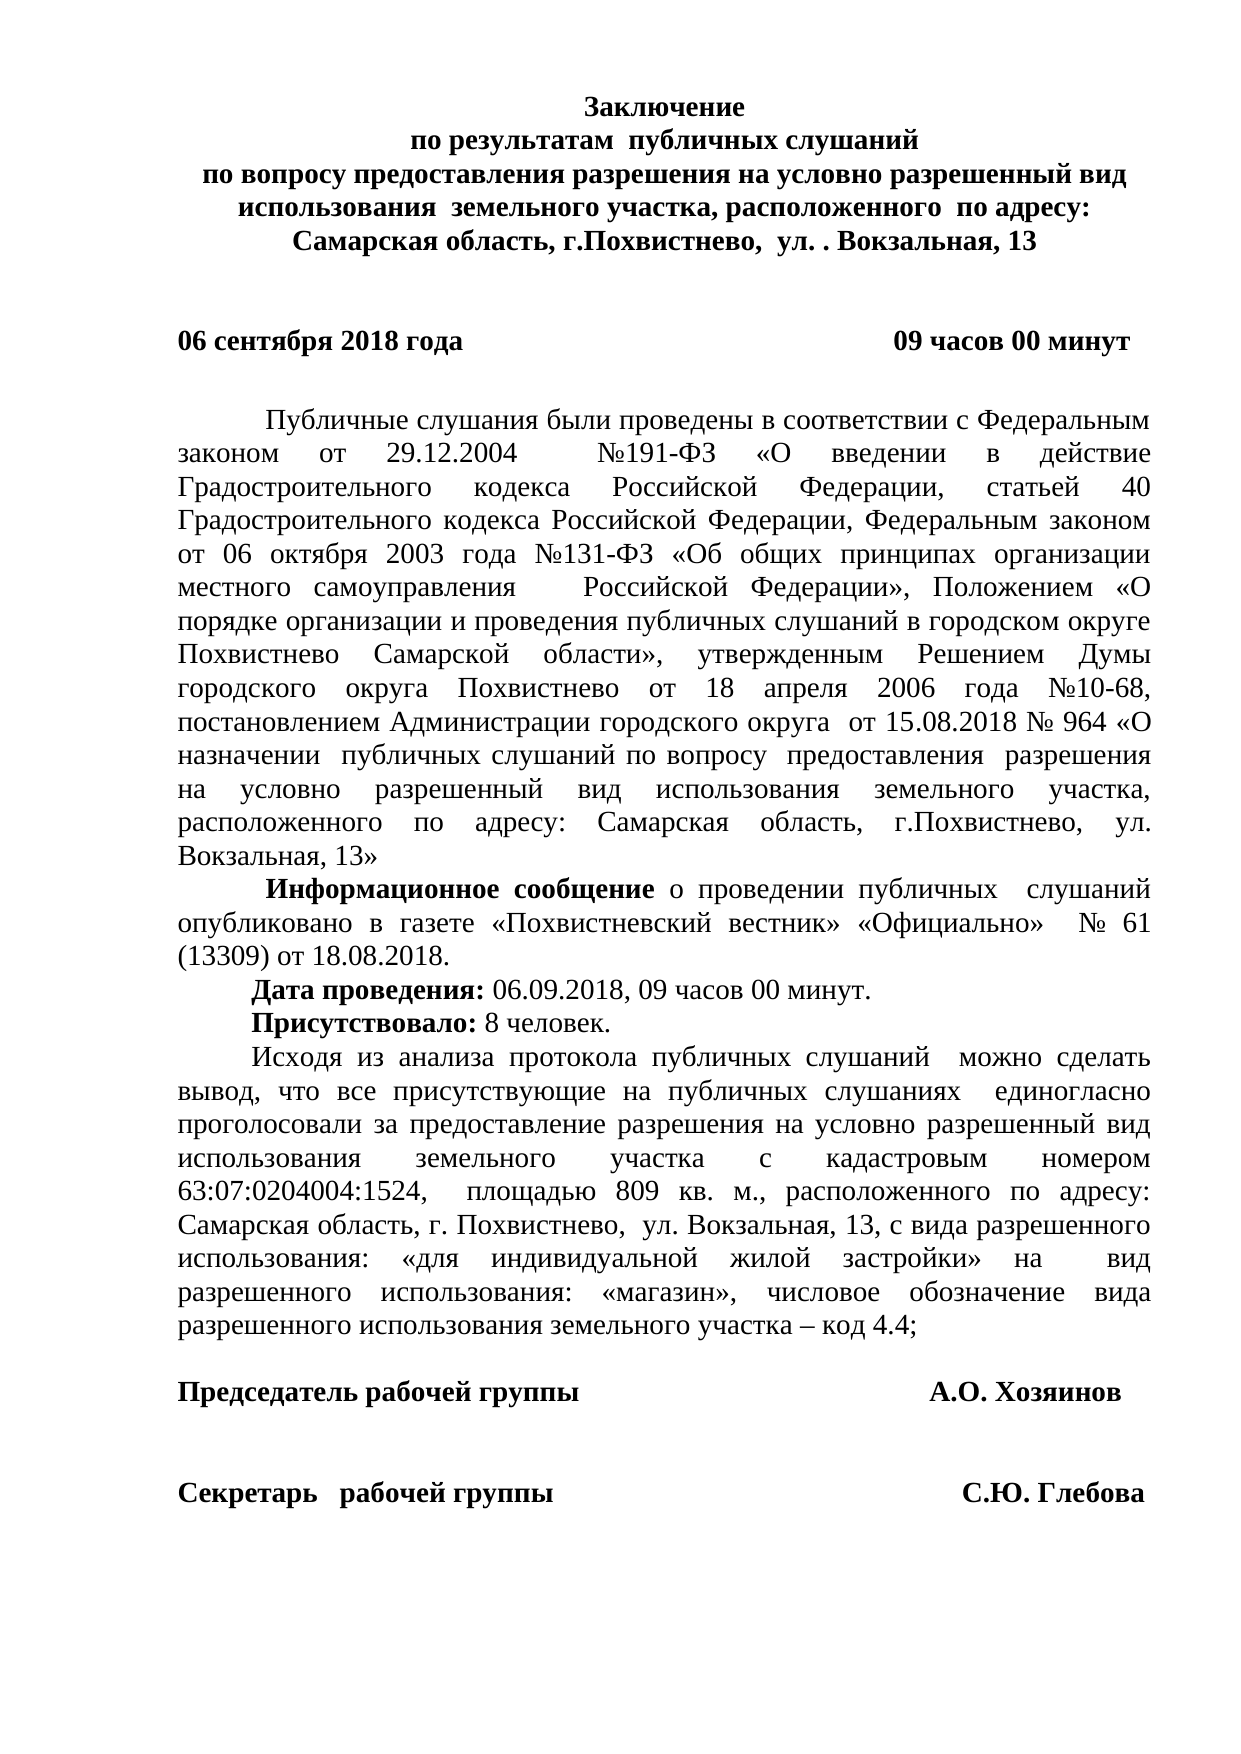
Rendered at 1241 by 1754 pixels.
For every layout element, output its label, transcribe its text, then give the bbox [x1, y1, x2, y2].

text Присутствовало: 8 человек. [177, 1006, 1152, 1039]
text по вопросу предоставления разрешения на условно разрешенный вид использования земельного участка, расположенного по адресу: Самарская область, г.Похвистнево, ул. . Вокзальная, 13 [177, 156, 1152, 256]
text Секретарь рабочей группы С.Ю. Глебова [177, 1475, 1152, 1509]
text Информационное сообщение о проведении публичных слушаний опубликовано в газете «Похвистневский вестник» «Официально» № 61 (13309) от 18.08.2018. [177, 871, 1152, 972]
text по результатам публичных слушаний [177, 122, 1152, 156]
text Исходя из анализа протокола публичных слушаний можно сделать вывод, что все присутствующие на публичных слушаниях единогласно проголосовали за предоставление разрешения на условно разрешенный вид использования земельного участка с кадастровым номером 63:07:0204004:1524, площадью 809 кв. м., расположенного по адресу: Самарская область, г. Похвистнево, ул. Вокзальная, 13, с вида разрешенного использования: «для индивидуальной жилой застройки» на вид разрешенного использования: «магазин», числовое обозначение вида разрешенного использования земельного участка – код 4.4; [177, 1039, 1152, 1341]
text Публичные слушания были проведены в соответствии с Федеральным законом от 29.12.2004 №191-ФЗ «О введении в действие Градостроительного кодекса Российской Федерации, статьей 40 Градостроительного кодекса Российской Федерации, Федеральным законом от 06 октября 2003 года №131-ФЗ «Об общих принципах организации местного самоуправления Российской Федерации», Положением «О порядке организации и проведения публичных слушаний в городском округе Похвистнево Самарской области», утвержденным Решением Думы городского округа Похвистнево от 18 апреля 2006 года №10-68, постановлением Администрации городского округа от 15.08.2018 № 964 «О назначении публичных слушаний по вопросу предоставления разрешения на условно разрешенный вид использования земельного участка, расположенного по адресу: Самарская область, г.Похвистнево, ул. Вокзальная, 13» [177, 402, 1152, 871]
text Дата проведения: 06.09.2018, 09 часов 00 минут. [177, 972, 1152, 1006]
text Председатель рабочей группы А.О. Хозяинов [177, 1374, 1152, 1408]
text Заключение [177, 89, 1152, 122]
text 06 сентября 2018 года 09 часов 00 минут [177, 323, 1152, 357]
